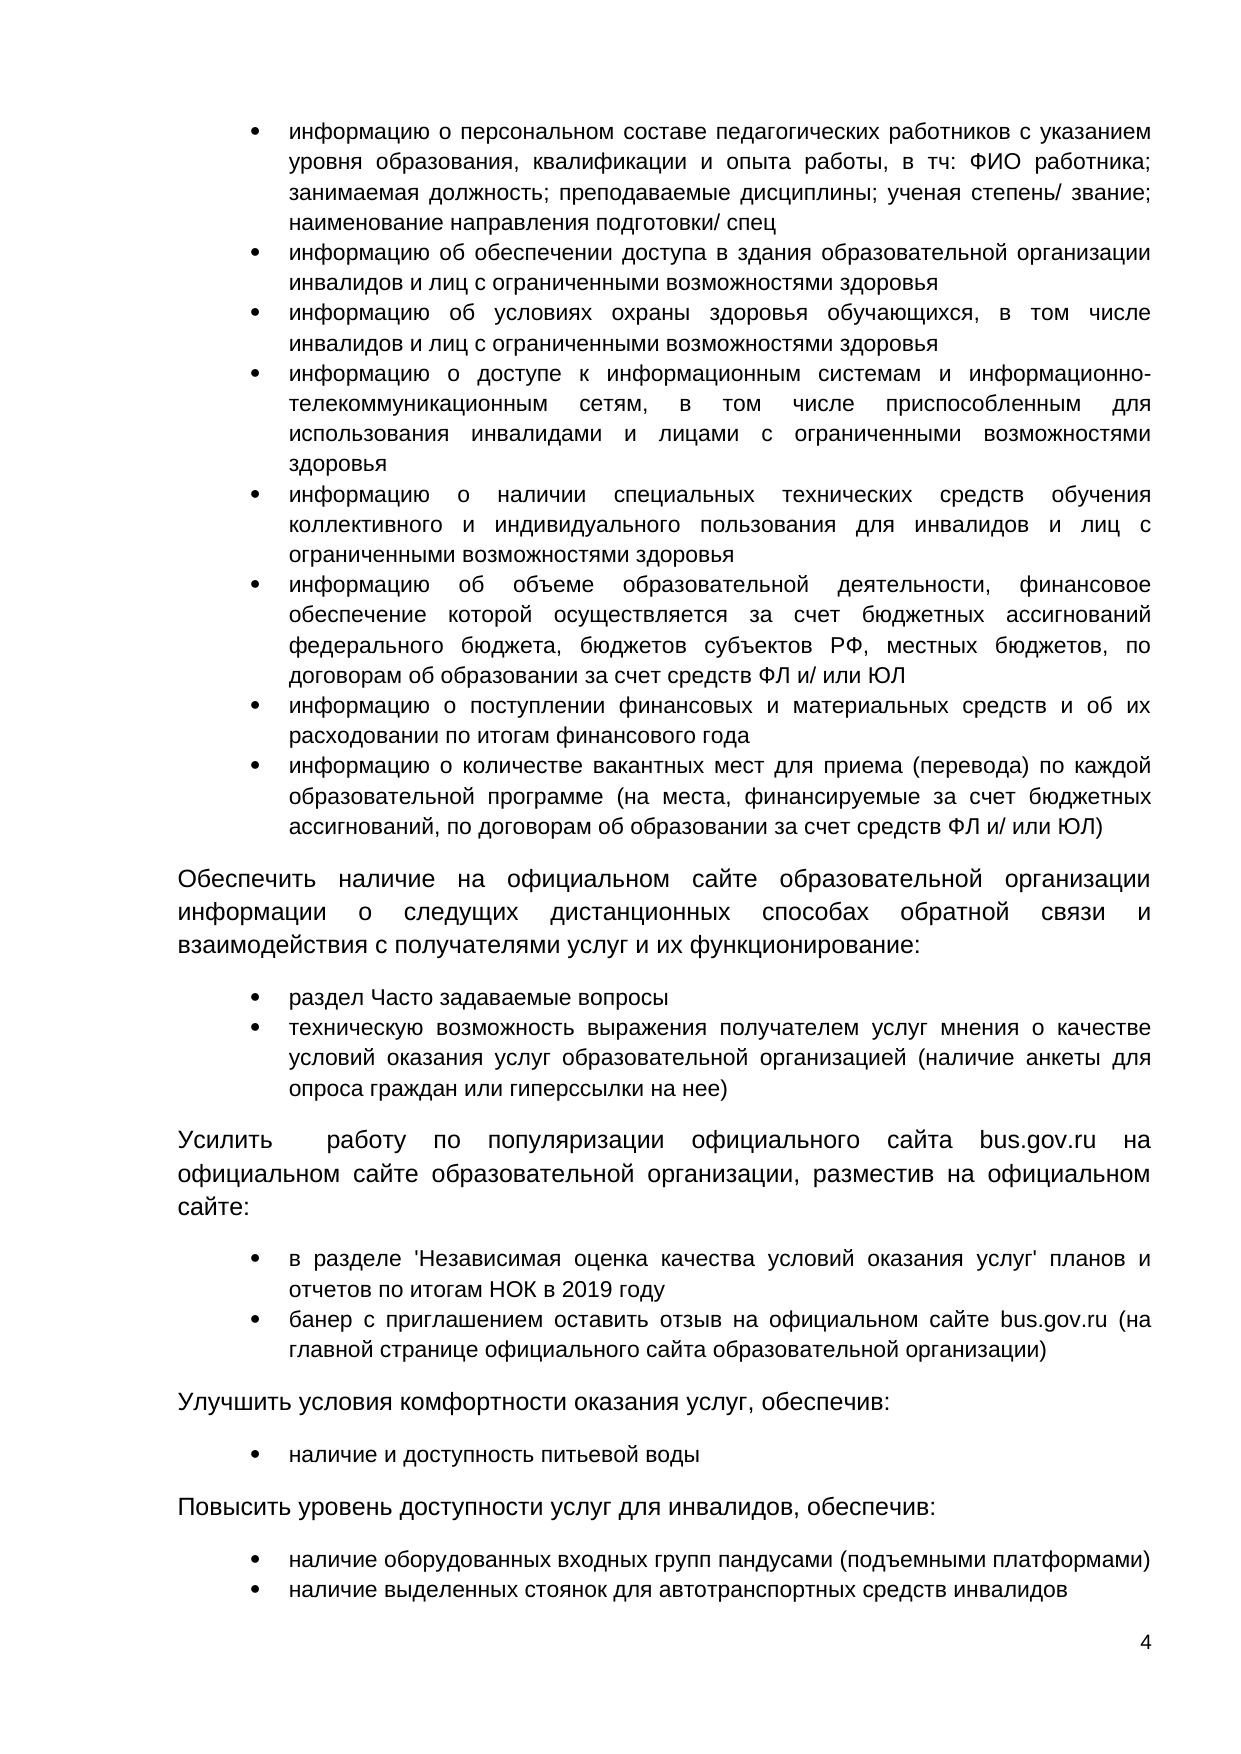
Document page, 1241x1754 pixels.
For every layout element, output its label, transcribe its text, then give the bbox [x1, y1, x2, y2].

list наличие выделенных стоянок для автотранспортных средств инвалидов [251, 1576, 1152, 1602]
text Улучшить условия комфортности оказания услуг, обеспечив: [177, 1387, 1152, 1416]
list информацию о доступе к информационным системам и информационно-телекоммуникационным сетям, в том числе приспособленным для использования инвалидами и лицами с ограниченными возможностями здоровья [251, 360, 1152, 477]
list информацию о поступлении финансовых и материальных средств и об их расходовании по итогам финансового года [251, 692, 1152, 749]
list информацию о наличии специальных технических средств обучения коллективного и индивидуального пользования для инвалидов и лиц с ограниченными возможностями здоровья [251, 481, 1152, 567]
text Повысить уровень доступности услуг для инвалидов, обеспечив: [177, 1492, 1152, 1521]
list техническую возможность выражения получателем услуг мнения о качестве условий оказания услуг образовательной организацией (наличие анкеты для опроса граждан или гиперссылки на нее) [251, 1014, 1152, 1101]
text Усилить работу по популяризации официального сайта bus.gov.ru на официальном сайте образовательной организации, разместив на официальном сайте: [177, 1126, 1152, 1220]
list информацию об обеспечении доступа в здания образовательной организации инвалидов и лиц с ограниченными возможностями здоровья [251, 239, 1152, 296]
list наличие и доступность питьевой воды [251, 1441, 1152, 1467]
list информацию о количестве вакантных мест для приема (перевода) по каждой образовательной программе (на места, финансируемые за счет бюджетных ассигнований, по договорам об образовании за счет средств ФЛ и/ или ЮЛ) [251, 752, 1152, 839]
list наличие оборудованных входных групп пандусами (подъемными платформами) [251, 1546, 1152, 1572]
list информацию о персональном составе педагогических работников с указанием уровня образования, квалификации и опыта работы, в тч: ФИО работника; занимаемая должность; преподаваемые дисциплины; ученая степень/ звание; наименование направления подготовки/ спец [251, 118, 1152, 235]
list раздел Часто задаваемые вопросы [251, 984, 1152, 1010]
list информацию об условиях охраны здоровья обучающихся, в том числе инвалидов и лиц с ограниченными возможностями здоровья [251, 299, 1152, 356]
list в разделе 'Независимая оценка качества условий оказания услуг' планов и отчетов по итогам НОК в 2019 году [251, 1245, 1152, 1302]
list банер с приглашением оставить отзыв на официальном сайте bus.gov.ru (на главной странице официального сайта образовательной организации) [251, 1306, 1152, 1362]
list информацию об объеме образовательной деятельности, финансовое обеспечение которой осуществляется за счет бюджетных ассигнований федерального бюджета, бюджетов субъектов РФ, местных бюджетов, по договорам об образовании за счет средств ФЛ и/ или ЮЛ [251, 571, 1152, 688]
text Обеспечить наличие на официальном сайте образовательной организации информации о следущих дистанционных способах обратной связи и взаимодействия с получателями услуг и их функционирование: [177, 864, 1152, 959]
